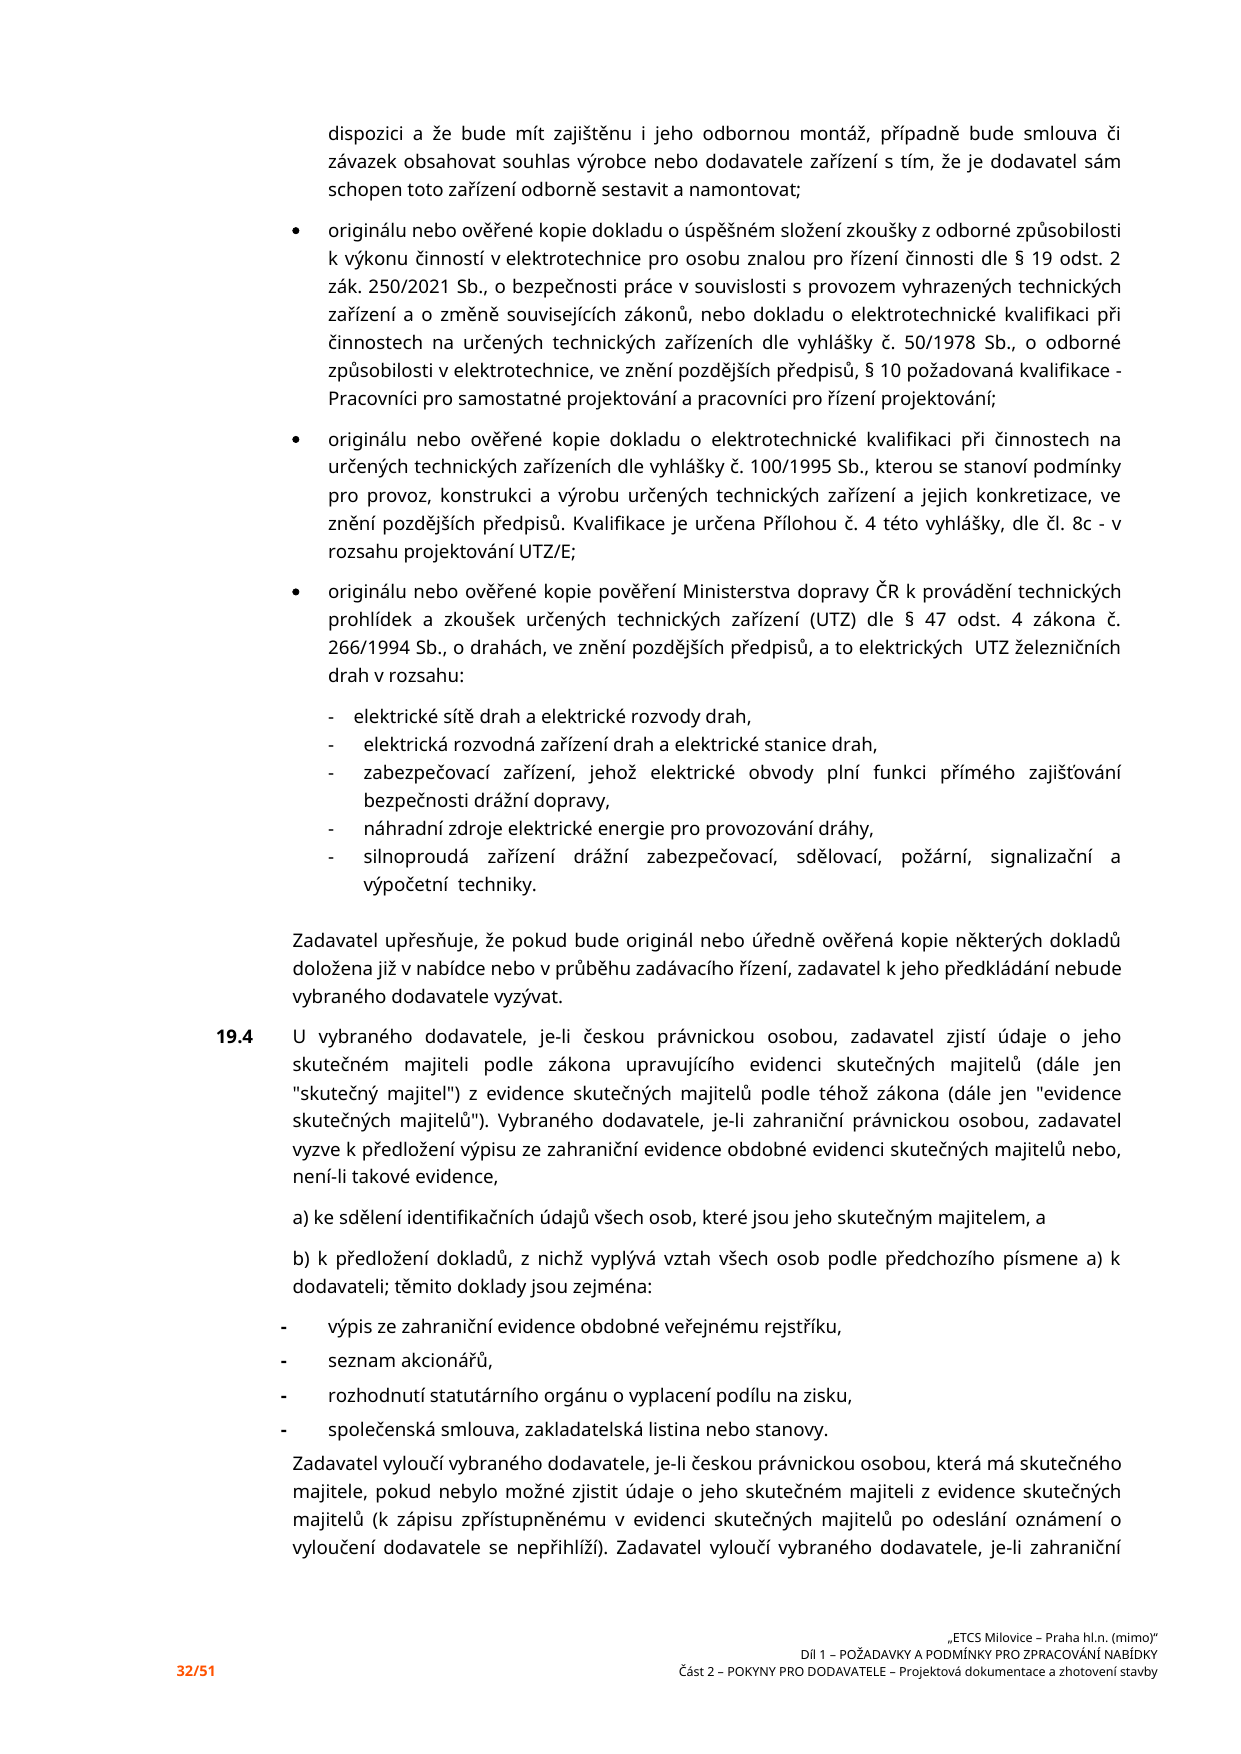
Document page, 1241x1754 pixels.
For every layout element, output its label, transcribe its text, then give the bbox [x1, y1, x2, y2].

list - elektrická rozvodná zařízení drah a elektrické stanice drah, [275, 731, 1122, 757]
text U vybraného dodavatele, je-li českou právnickou osobou, zadavatel zjistí údaje o jeho skutečném majiteli podle zákona upravujícího evidenci skutečných majitelů (dále jen "skutečný majitel") z evidence skutečných majitelů podle téhož zákona (dále jen "evidence skutečných majitelů"). Vybraného dodavatele, je-li zahraniční právnickou osobou, zadavatel vyzve k předložení výpisu ze zahraniční evidence obdobné evidenci skutečných majitelů nebo, není-li takové evidence, [216, 1024, 1122, 1189]
text originálu nebo ověřené kopie dokladu o úspěšném složení zkoušky z odborné způsobilosti k výkonu činností v elektrotechnice pro osobu znalou pro řízení činnosti dle § 19 odst. 2 zák. 250/2021 Sb., o bezpečnosti práce v souvislosti s provozem vyhrazených technických zařízení a o změně souvisejících zákonů, nebo dokladu o elektrotechnické kvalifikaci při činnostech na určených technických zařízeních dle vyhlášky č. 50/1978 Sb., o odborné způsobilosti v elektrotechnice, ve znění pozdějších předpisů, § 10 požadovaná kvalifikace - Pracovníci pro samostatné projektování a pracovníci pro řízení projektování; [292, 217, 1122, 411]
text rozhodnutí statutárního orgánu o vyplacení podílu na zisku, [281, 1382, 1122, 1407]
text seznam akcionářů, [281, 1348, 1122, 1373]
text originálu nebo ověřené kopie pověření Ministerstva dopravy ČR k provádění technických prohlídek a zkoušek určených technických zařízení (UTZ) dle § 47 odst. 4 zákona č. 266/1994 Sb., o drahách, ve znění pozdějších předpisů, a to elektrických UTZ železničních drah v rozsahu: [292, 578, 1122, 688]
list - náhradní zdroje elektrické energie pro provozování dráhy, [275, 815, 1122, 841]
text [292, 121, 1122, 202]
list - silnoproudá zařízení drážní zabezpečovací, sdělovací, požární, signalizační a výpočetní techniky. [328, 843, 1122, 897]
list Zadavatel upřesňuje, že pokud bude originál nebo úředně ověřená kopie některých dokladů doložena již v nabídce nebo v průběhu zadávacího řízení, zadavatel k jeho předkládání nebude vybraného dodavatele vyzývat. [292, 927, 1122, 1009]
text a) ke sdělení identifikačních údajů všech osob, které jsou jeho skutečným majitelem, a [292, 1204, 1122, 1230]
text b) k předložení dokladů, z nichž vyplývá vztah všech osob podle předchozího písmene a) k dodavateli; těmito doklady jsou zejména: [292, 1245, 1122, 1298]
text společenská smlouva, zakladatelská listina nebo stanovy. [281, 1416, 1122, 1442]
list - elektrické sítě drah a elektrické rozvody drah, [275, 703, 1122, 728]
text originálu nebo ověřené kopie dokladu o elektrotechnické kvalifikaci při činnostech na určených technických zařízeních dle vyhlášky č. 100/1995 Sb., kterou se stanoví podmínky pro provoz, konstrukci a výrobu určených technických zařízení a jejich konkretizace, ve znění pozdějších předpisů. Kvalifikace je určena Přílohou č. 4 této vyhlášky, dle čl. 8c - v rozsahu projektování UTZ/E; [292, 426, 1122, 563]
list - zabezpečovací zařízení, jehož elektrické obvody plní funkci přímého zajišťování bezpečnosti drážní dopravy, [328, 759, 1122, 813]
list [292, 1451, 1122, 1560]
text výpis ze zahraniční evidence obdobné veřejnému rejstříku, [281, 1313, 1122, 1339]
